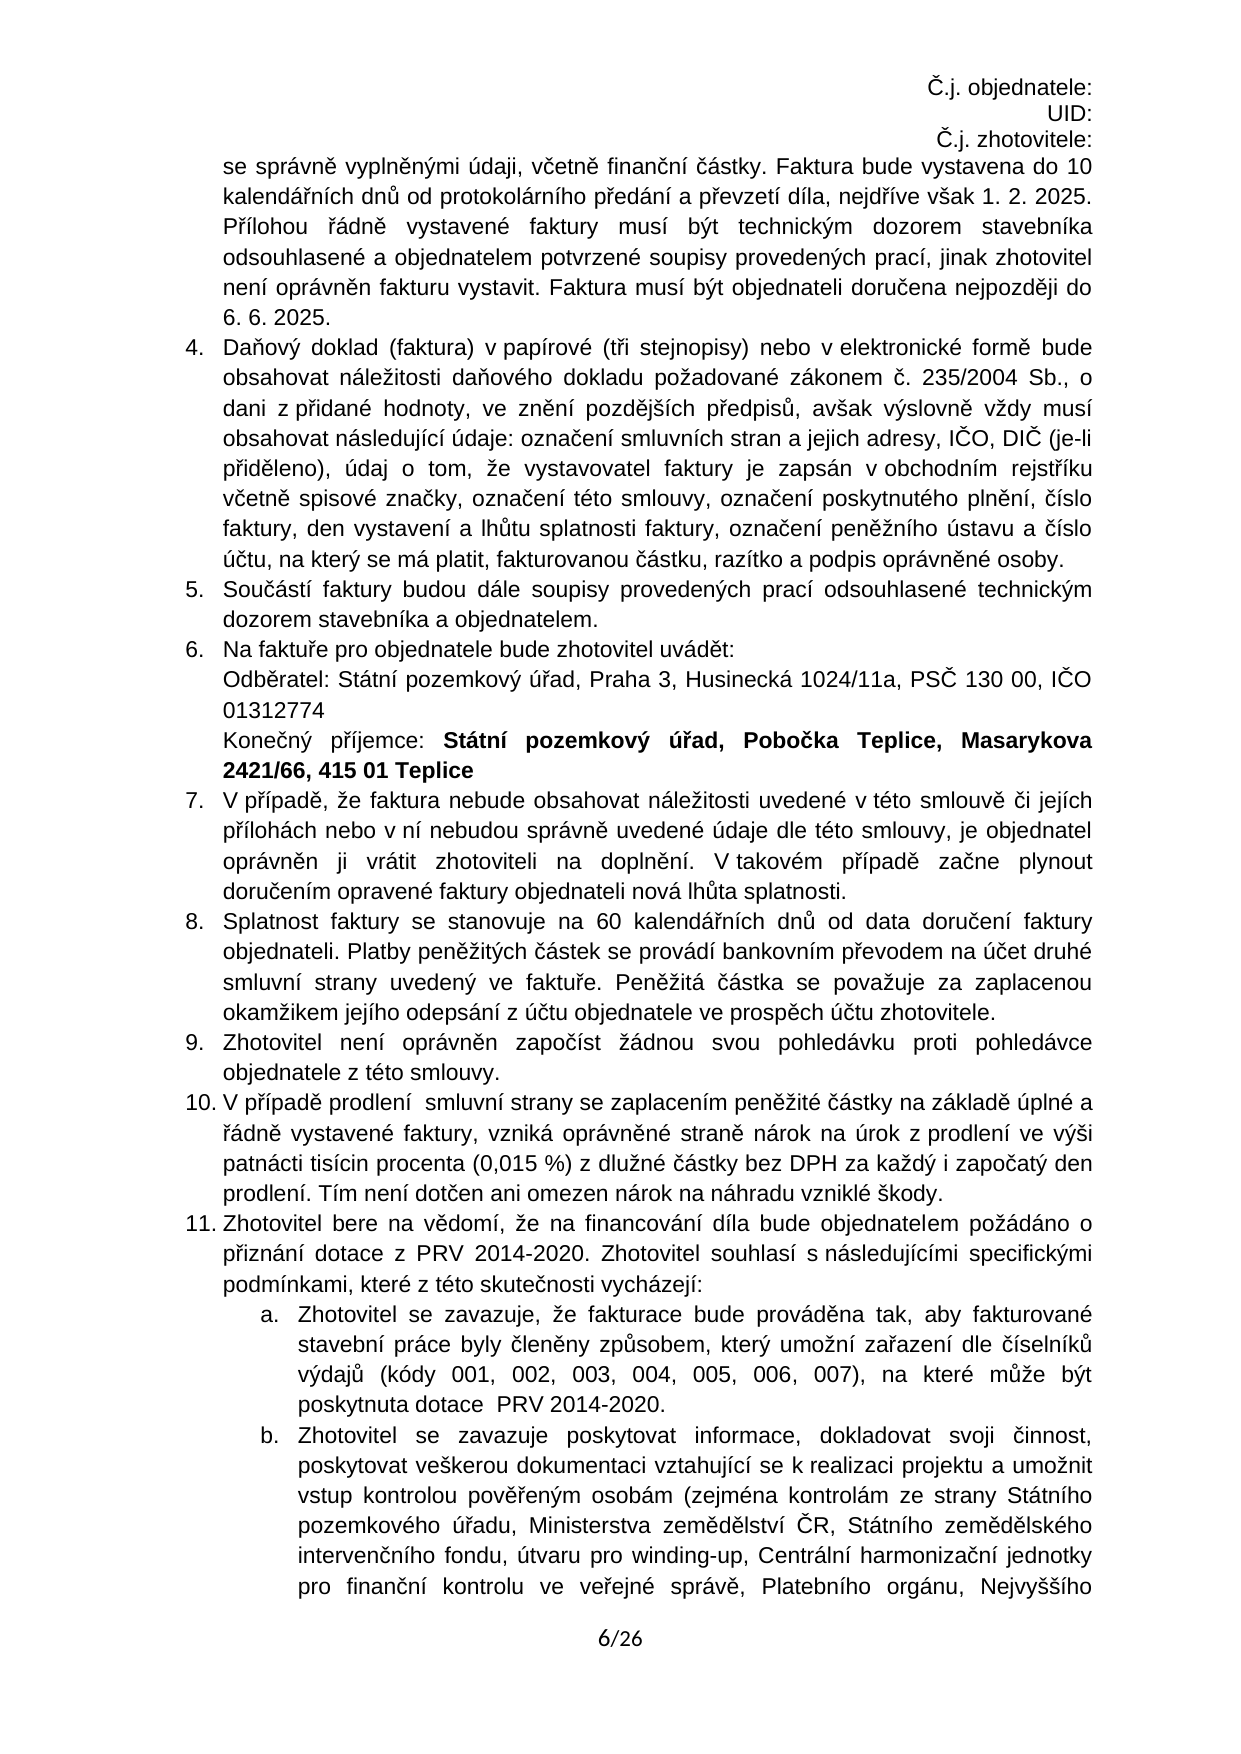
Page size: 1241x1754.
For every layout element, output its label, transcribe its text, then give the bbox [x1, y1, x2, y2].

list Součástí faktury budou dále soupisy provedených prací odsouhlasené technickým dozorem stavebníka a objednatelem. [185, 576, 1093, 632]
list Konečný příjemce: Státní pozemkový úřad, Pobočka Teplice, Masarykova 2421/66, 415 01 Teplice [223, 727, 1093, 783]
list Zhotovitel se zavazuje, že fakturace bude prováděna tak, aby fakturované stavební práce byly členěny způsobem, který umožní zařazení dle číselníků výdajů (kódy 001, 002, 003, 004, 005, 006, 007), na které může být poskytnuta dotace PRV 2014-2020. [260, 1301, 1093, 1418]
list Zhotovitel bere na vědomí, že na financování díla bude objednatelem požádáno o přiznání dotace z PRV 2014-2020. Zhotovitel souhlasí s následujícími specifickými podmínkami, které z této skutečnosti vycházejí: [185, 1210, 1093, 1297]
list Na faktuře pro objednatele bude zhotovitel uvádět: [185, 636, 1093, 662]
list V případě, že faktura nebude obsahovat náležitosti uvedené v této smlouvě či jejích přílohách nebo v ní nebudou správně uvedené údaje dle této smlouvy, je objednatel oprávněn ji vrátit zhotoviteli na doplnění. V takovém případě začne plynout doručením opravené faktury objednateli nová lhůta splatnosti. [185, 787, 1093, 904]
list Daňový doklad (faktura) v papírové (tři stejnopisy) nebo v elektronické formě bude obsahovat náležitosti daňového dokladu požadované zákonem č. 235/2004 Sb., o dani z přidané hodnoty, ve znění pozdějších předpisů, avšak výslovně vždy musí obsahovat následující údaje: označení smluvních stran a jejich adresy, IČO, DIČ (je-li přiděleno), údaj o tom, že vystavovatel faktury je zapsán v obchodním rejstříku včetně spisové značky, označení této smlouvy, označení poskytnutého plnění, číslo faktury, den vystavení a lhůtu splatnosti faktury, označení peněžního ústavu a číslo účtu, na který se má platit, fakturovanou částku, razítko a podpis oprávněné osoby. [185, 334, 1093, 572]
list Zhotovitel není oprávněn započíst žádnou svou pohledávku proti pohledávce objednatele z této smlouvy. [185, 1029, 1093, 1085]
list Odběratel: Státní pozemkový úřad, Praha 3, Husinecká 1024/11a, PSČ 130 00, IČO 01312774 [223, 666, 1093, 723]
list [185, 153, 1093, 330]
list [260, 1422, 1093, 1599]
list V případě prodlení smluvní strany se zaplacením peněžité částky na základě úplné a řádně vystavené faktury, vzniká oprávněné straně nárok na úrok z prodlení ve výši patnácti tisícin procenta (0,015 %) z dlužné částky bez DPH za každý i započatý den prodlení. Tím není dotčen ani omezen nárok na náhradu vzniklé škody. [185, 1089, 1093, 1206]
list Splatnost faktury se stanovuje na 60 kalendářních dnů od data doručení faktury objednateli. Platby peněžitých částek se provádí bankovním převodem na účet druhé smluvní strany uvedený ve faktuře. Peněžitá částka se považuje za zaplacenou okamžikem jejího odepsání z účtu objednatele ve prospěch účtu zhotovitele. [185, 908, 1093, 1025]
